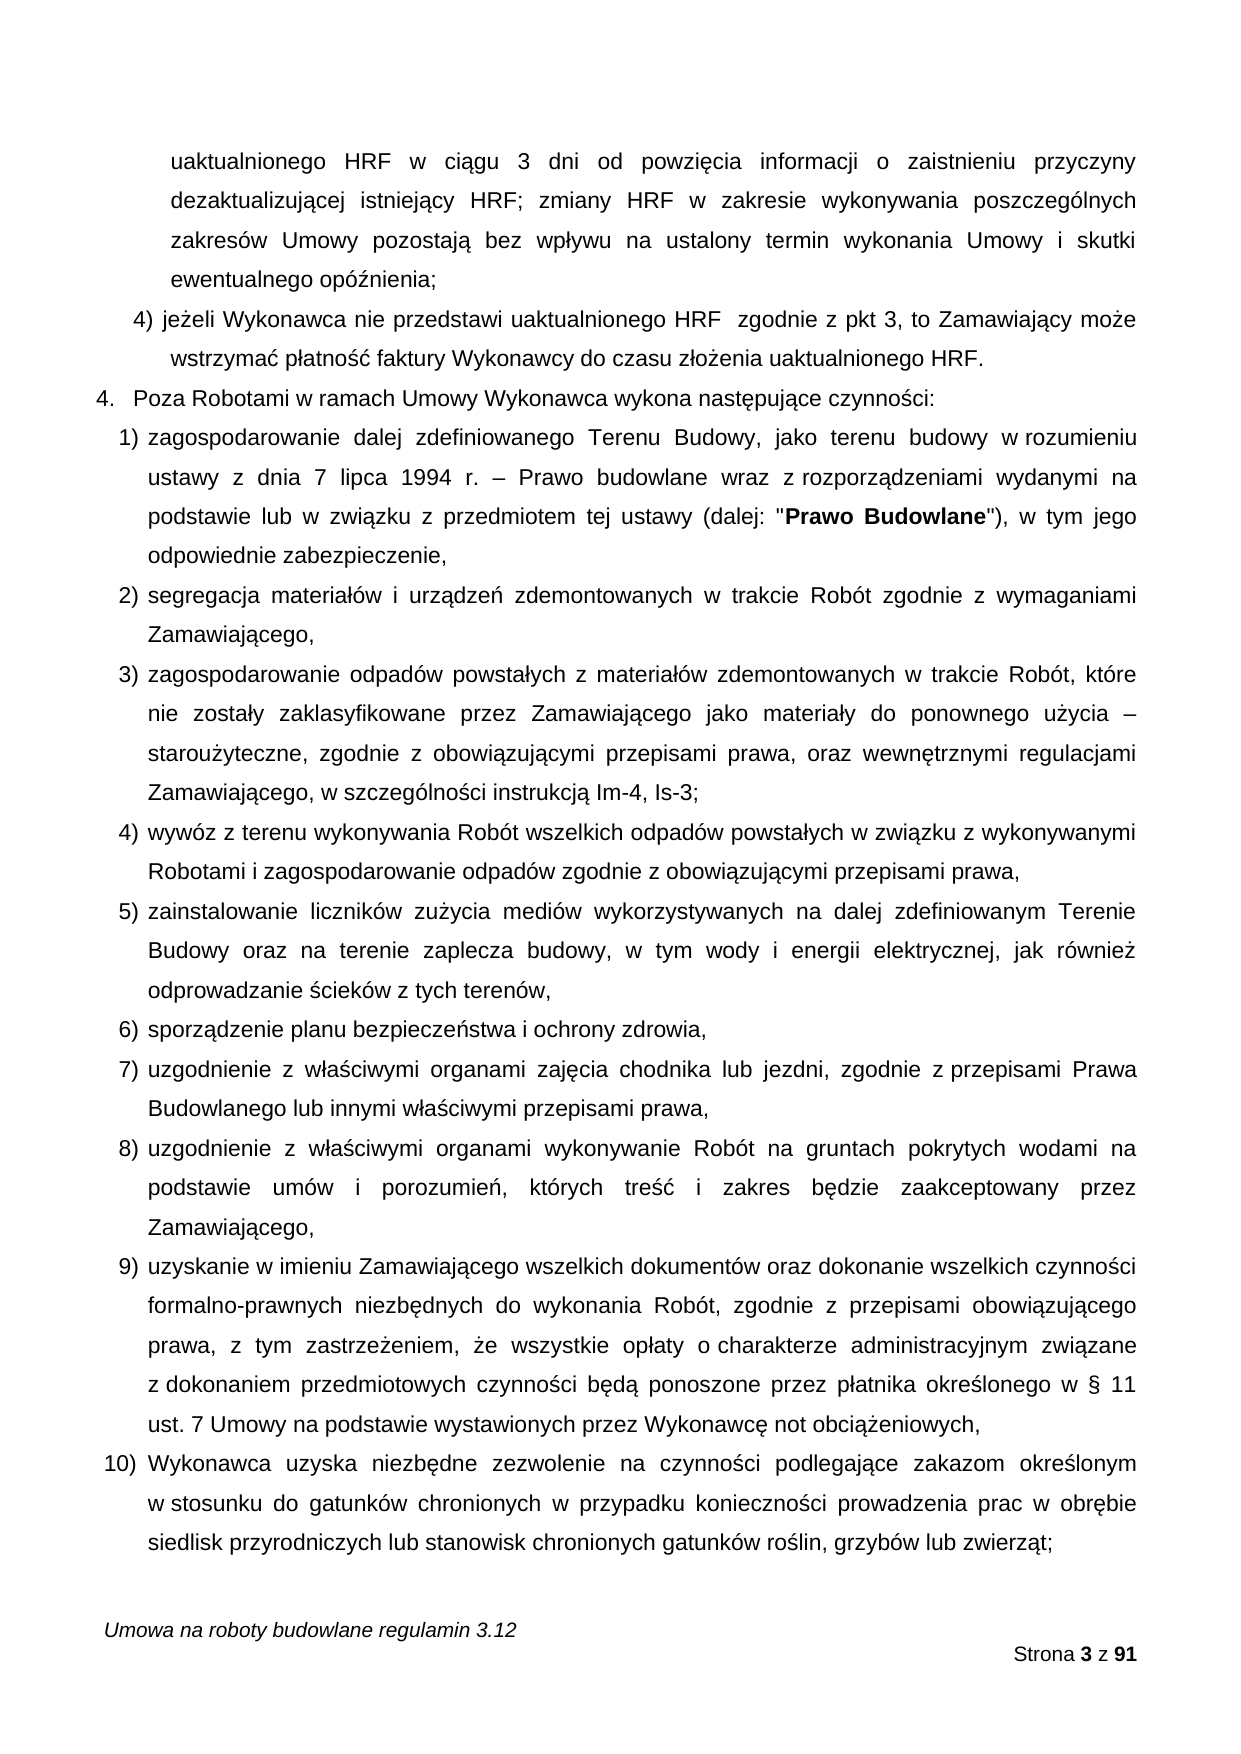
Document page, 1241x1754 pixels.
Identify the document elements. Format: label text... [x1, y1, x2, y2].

list segregacja materiałów i urządzeń zdemontowanych w trakcie Robót zgodnie z wymaganiami Zamawiającego, [118, 582, 1137, 648]
list uzyskanie w imieniu Zamawiającego wszelkich dokumentów oraz dokonanie wszelkich czynności formalno-prawnych niezbędnych do wykonania Robót, zgodnie z przepisami obowiązującego prawa, z tym zastrzeżeniem, że wszystkie opłaty o charakterze administracyjnym związane z dokonaniem przedmiotowych czynności będą ponoszone przez płatnika określonego w § 11 ust. 7 Umowy na podstawie wystawionych przez Wykonawcę not obciążeniowych, [118, 1253, 1137, 1437]
list Poza Robotami w ramach Umowy Wykonawca wykona następujące czynności: [96, 384, 1137, 411]
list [133, 148, 1137, 292]
list wywóz z terenu wykonywania Robót wszelkich odpadów powstałych w związku z wykonywanymi Robotami i zagospodarowanie odpadów zgodnie z obowiązującymi przepisami prawa, [118, 819, 1137, 884]
list Wykonawca uzyska niezbędne zezwolenie na czynności podlegające zakazom określonym w stosunku do gatunków chronionych w przypadku konieczności prowadzenia prac w obrębie siedlisk przyrodniczych lub stanowisk chronionych gatunków roślin, grzybów lub zwierząt; [103, 1450, 1137, 1556]
list zainstalowanie liczników zużycia mediów wykorzystywanych na dalej zdefiniowanym Terenie Budowy oraz na terenie zaplecza budowy, w tym wody i energii elektrycznej, jak również odprowadzanie ścieków z tych terenów, [118, 898, 1137, 1003]
list jeżeli Wykonawca nie przedstawi uaktualnionego HRF zgodnie z pkt 3, to Zamawiający może wstrzymać płatność faktury Wykonawcy do czasu złożenia uaktualnionego HRF. [133, 306, 1137, 371]
list uzgodnienie z właściwymi organami wykonywanie Robót na gruntach pokrytych wodami na podstawie umów i porozumień, których treść i zakres będzie zaakceptowany przez Zamawiającego, [118, 1134, 1137, 1240]
list uzgodnienie z właściwymi organami zajęcia chodnika lub jezdni, zgodnie z przepisami Prawa Budowlanego lub innymi właściwymi przepisami prawa, [118, 1056, 1137, 1121]
list sporządzenie planu bezpieczeństwa i ochrony zdrowia, [118, 1016, 1137, 1042]
list zagospodarowanie odpadów powstałych z materiałów zdemontowanych w trakcie Robót, które nie zostały zaklasyfikowane przez Zamawiającego jako materiały do ponownego użycia – staroużyteczne, zgodnie z obowiązującymi przepisami prawa, oraz wewnętrznymi regulacjami Zamawiającego, w szczególności instrukcją Im-4, Is-3; [118, 661, 1137, 806]
list zagospodarowanie dalej zdefiniowanego Terenu Budowy, jako terenu budowy w rozumieniu ustawy z dnia 7 lipca 1994 r. – Prawo budowlane wraz z rozporządzeniami wydanymi na podstawie lub w związku z przedmiotem tej ustawy (dalej: "Prawo Budowlane"), w tym jego odpowiednie zabezpieczenie, [118, 424, 1137, 569]
